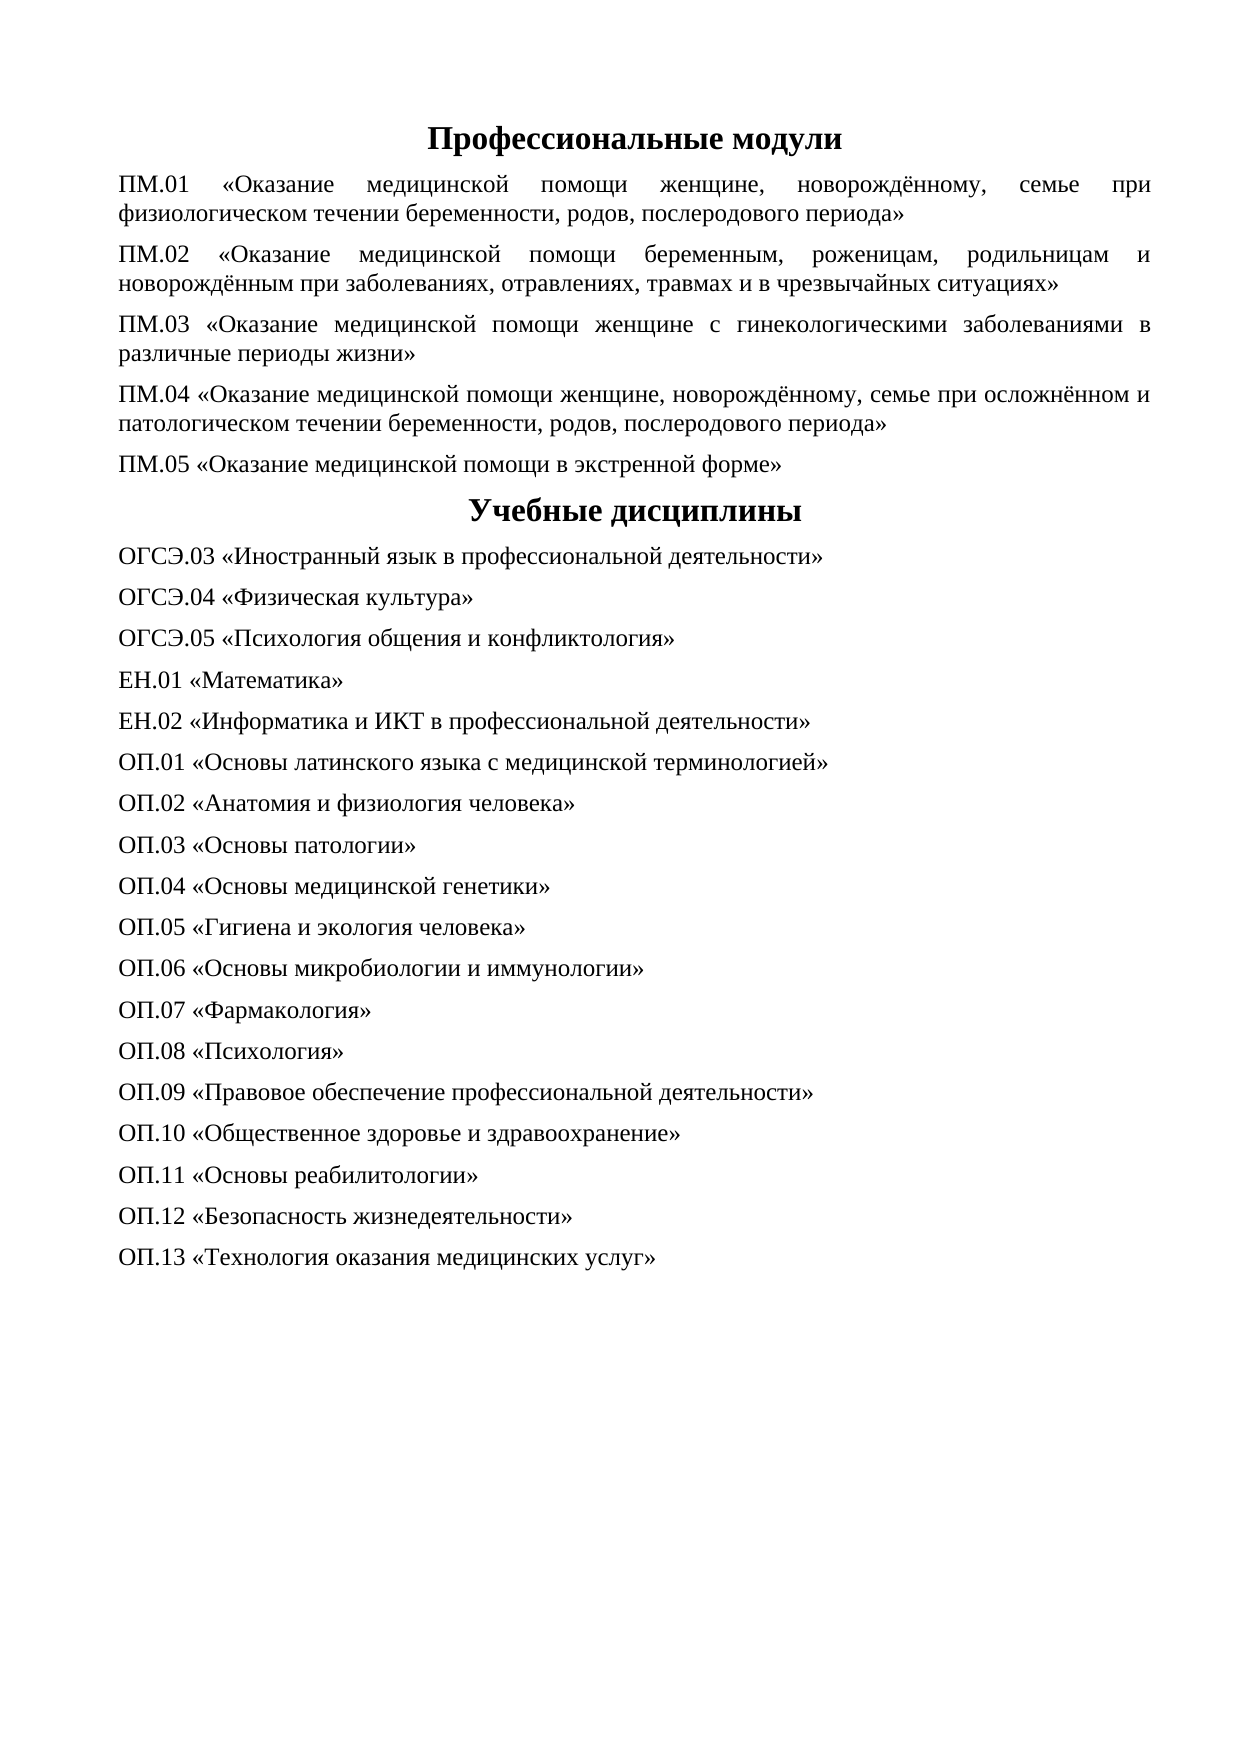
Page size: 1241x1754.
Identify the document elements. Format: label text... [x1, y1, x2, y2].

text Учебные дисциплины [118, 490, 1152, 528]
text ОП.04 «Основы медицинской генетики» [118, 871, 1152, 900]
text ОП.08 «Психология» [118, 1036, 1152, 1065]
text ОП.03 «Основы патологии» [118, 830, 1152, 858]
text ОП.02 «Анатомия и физиология человека» [118, 788, 1152, 817]
text ОП.13 «Технология оказания медицинских услуг» [118, 1242, 1152, 1271]
text ОП.01 «Основы латинского языка с медицинской терминологией» [118, 747, 1152, 776]
text ОП.06 «Основы микробиологии и иммунологии» [118, 953, 1152, 982]
text ОП.10 «Общественное здоровье и здравоохранение» [118, 1118, 1152, 1147]
text ОГСЭ.03 «Иностранный язык в профессиональной деятельности» [118, 541, 1152, 570]
text ЕН.02 «Информатика и ИКТ в профессиональной деятельности» [118, 706, 1152, 735]
text ОП.05 «Гигиена и экология человека» [118, 912, 1152, 941]
text ПМ.01 «Оказание медицинской помощи женщине, новорождённому, семье при физиологическом течении беременности, родов, послеродового периода» [118, 169, 1152, 226]
text ПМ.04 «Оказание медицинской помощи женщине, новорождённому, семье при осложнённом и патологическом течении беременности, родов, послеродового периода» [118, 379, 1152, 436]
text ОГСЭ.04 «Физическая культура» [118, 582, 1152, 611]
text ОП.07 «Фармакология» [118, 995, 1152, 1023]
text ПМ.02 «Оказание медицинской помощи беременным, роженицам, родильницам и новорождённым при заболеваниях, отравлениях, травмах и в чрезвычайных ситуациях» [118, 239, 1152, 296]
text ОП.11 «Основы реабилитологии» [118, 1160, 1152, 1188]
text Профессиональные модули [118, 118, 1152, 156]
text ОП.09 «Правовое обеспечение профессиональной деятельности» [118, 1077, 1152, 1106]
text ПМ.05 «Оказание медицинской помощи в экстренной форме» [118, 449, 1152, 478]
text ПМ.03 «Оказание медицинской помощи женщине с гинекологическими заболеваниями в различные периоды жизни» [118, 309, 1152, 366]
text ЕН.01 «Математика» [118, 665, 1152, 693]
text ОП.12 «Безопасность жизнедеятельности» [118, 1201, 1152, 1230]
text ОГСЭ.05 «Психология общения и конфликтология» [118, 623, 1152, 652]
